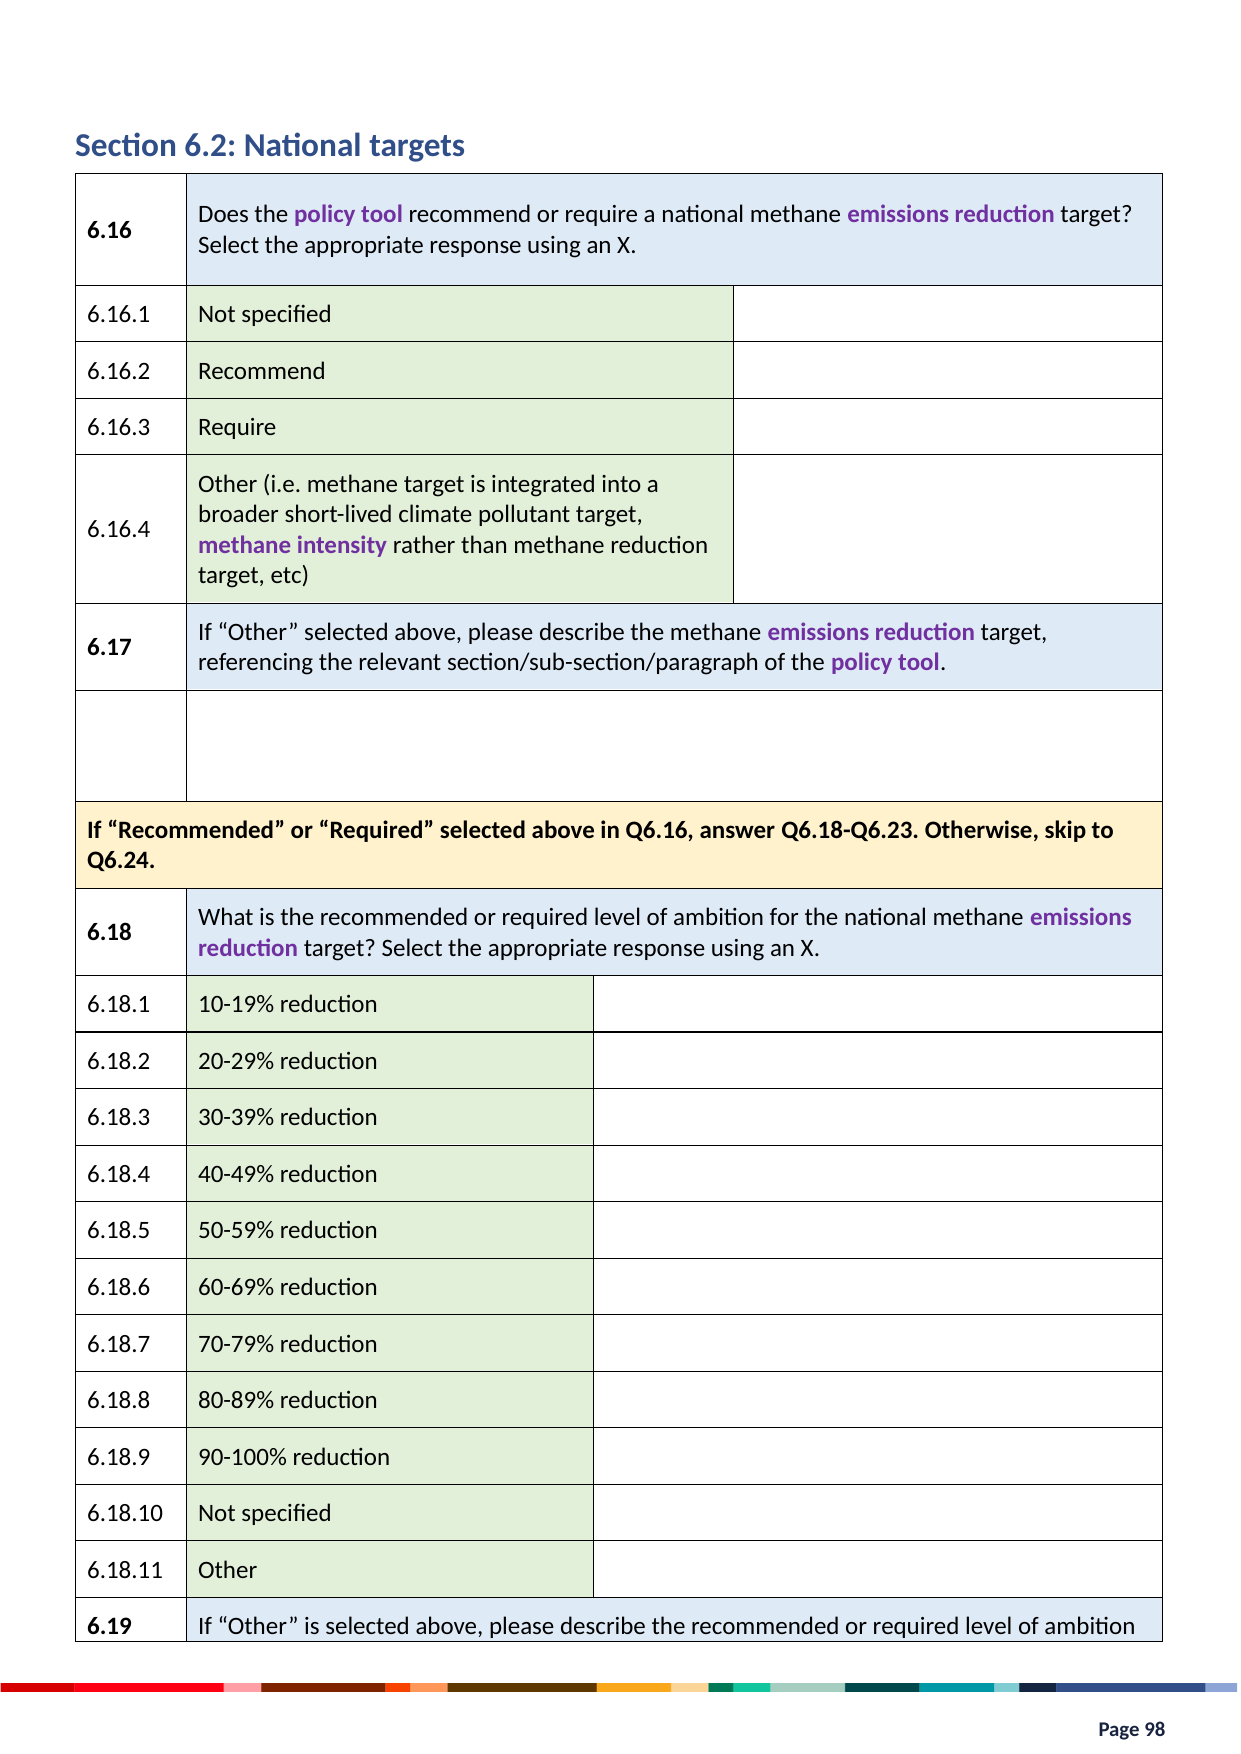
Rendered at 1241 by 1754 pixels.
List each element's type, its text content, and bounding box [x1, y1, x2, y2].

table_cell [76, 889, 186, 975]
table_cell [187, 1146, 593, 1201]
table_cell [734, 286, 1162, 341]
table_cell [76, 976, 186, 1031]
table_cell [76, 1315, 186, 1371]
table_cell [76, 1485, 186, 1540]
subtitle Section 6.2: National targets [75, 123, 1165, 164]
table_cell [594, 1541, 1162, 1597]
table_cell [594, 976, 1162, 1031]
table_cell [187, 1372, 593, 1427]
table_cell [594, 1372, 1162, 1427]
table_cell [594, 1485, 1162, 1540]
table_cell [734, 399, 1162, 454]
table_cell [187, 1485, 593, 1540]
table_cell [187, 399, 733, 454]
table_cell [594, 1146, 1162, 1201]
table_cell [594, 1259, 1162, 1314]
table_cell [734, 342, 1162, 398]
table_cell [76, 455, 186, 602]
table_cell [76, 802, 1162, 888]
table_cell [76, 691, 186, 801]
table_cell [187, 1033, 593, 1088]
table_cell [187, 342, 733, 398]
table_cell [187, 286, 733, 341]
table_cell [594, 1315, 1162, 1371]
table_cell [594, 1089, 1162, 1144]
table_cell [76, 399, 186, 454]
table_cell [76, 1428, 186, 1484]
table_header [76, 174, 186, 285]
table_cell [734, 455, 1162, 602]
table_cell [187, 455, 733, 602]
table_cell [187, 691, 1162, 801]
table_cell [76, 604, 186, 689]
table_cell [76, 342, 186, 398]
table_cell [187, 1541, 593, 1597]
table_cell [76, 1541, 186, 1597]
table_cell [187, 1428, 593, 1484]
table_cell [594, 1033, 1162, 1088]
picture [0, 1683, 1236, 1692]
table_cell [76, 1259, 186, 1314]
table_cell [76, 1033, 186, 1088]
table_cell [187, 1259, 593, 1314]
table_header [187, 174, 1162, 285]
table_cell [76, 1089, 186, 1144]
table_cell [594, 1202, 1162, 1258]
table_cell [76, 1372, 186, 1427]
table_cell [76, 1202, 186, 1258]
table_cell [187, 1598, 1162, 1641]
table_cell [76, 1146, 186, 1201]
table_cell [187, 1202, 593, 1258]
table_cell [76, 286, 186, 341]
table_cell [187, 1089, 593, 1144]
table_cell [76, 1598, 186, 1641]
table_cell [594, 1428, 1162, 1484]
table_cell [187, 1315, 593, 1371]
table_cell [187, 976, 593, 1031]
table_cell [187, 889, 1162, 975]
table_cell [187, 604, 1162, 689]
